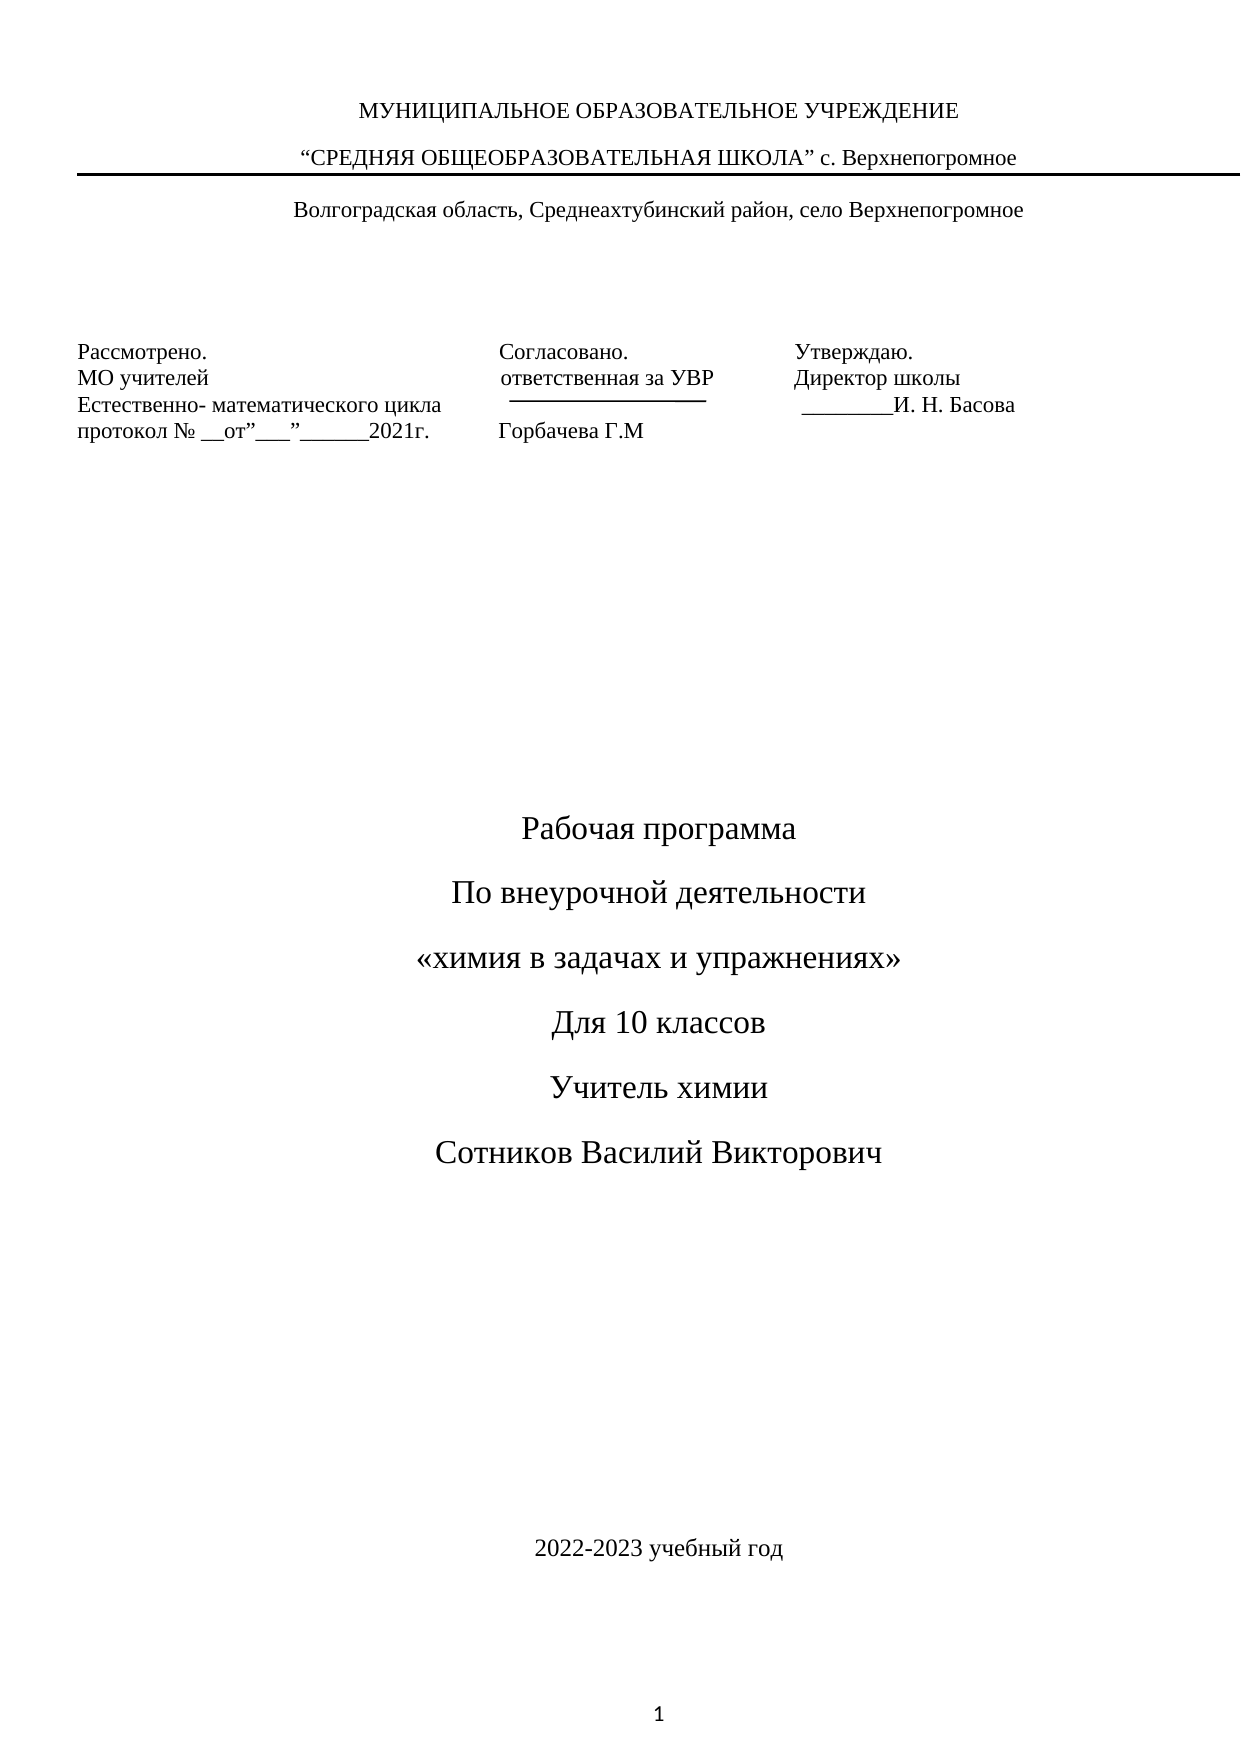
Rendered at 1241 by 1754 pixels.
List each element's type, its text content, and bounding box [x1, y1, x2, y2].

text Волгоградская область, Среднеахтубинский район, село Верхнепогромное [77, 197, 1240, 223]
text Сотников Василий Викторович [77, 1132, 1240, 1171]
text протокол № __от”___”______2021г. Горбачева Г.М [77, 417, 1240, 443]
text Для 10 классов [77, 1003, 1240, 1041]
text По внеурочной деятельности [77, 873, 1240, 911]
text Естественно- математического цикла ________И. Н. Басова [77, 391, 1240, 417]
text “СРЕДНЯЯ ОБЩЕОБРАЗОВАТЕЛЬНАЯ ШКОЛА” с. Верхнепогромное [77, 144, 1240, 173]
text МО учителей ответственная за УВР Директор школы [77, 364, 1240, 391]
text Рассмотрено. Согласовано. Утверждаю. [77, 338, 1240, 364]
text 2022-2023 учебный год [77, 1533, 1240, 1562]
text «химия в задачах и упражнениях» [77, 938, 1240, 976]
text МУНИЦИПАЛЬНОЕ ОБРАЗОВАТЕЛЬНОЕ УЧРЕЖДЕНИЕ [77, 97, 1240, 123]
text Учитель химии [77, 1067, 1240, 1106]
text Рабочая программа [77, 808, 1240, 846]
